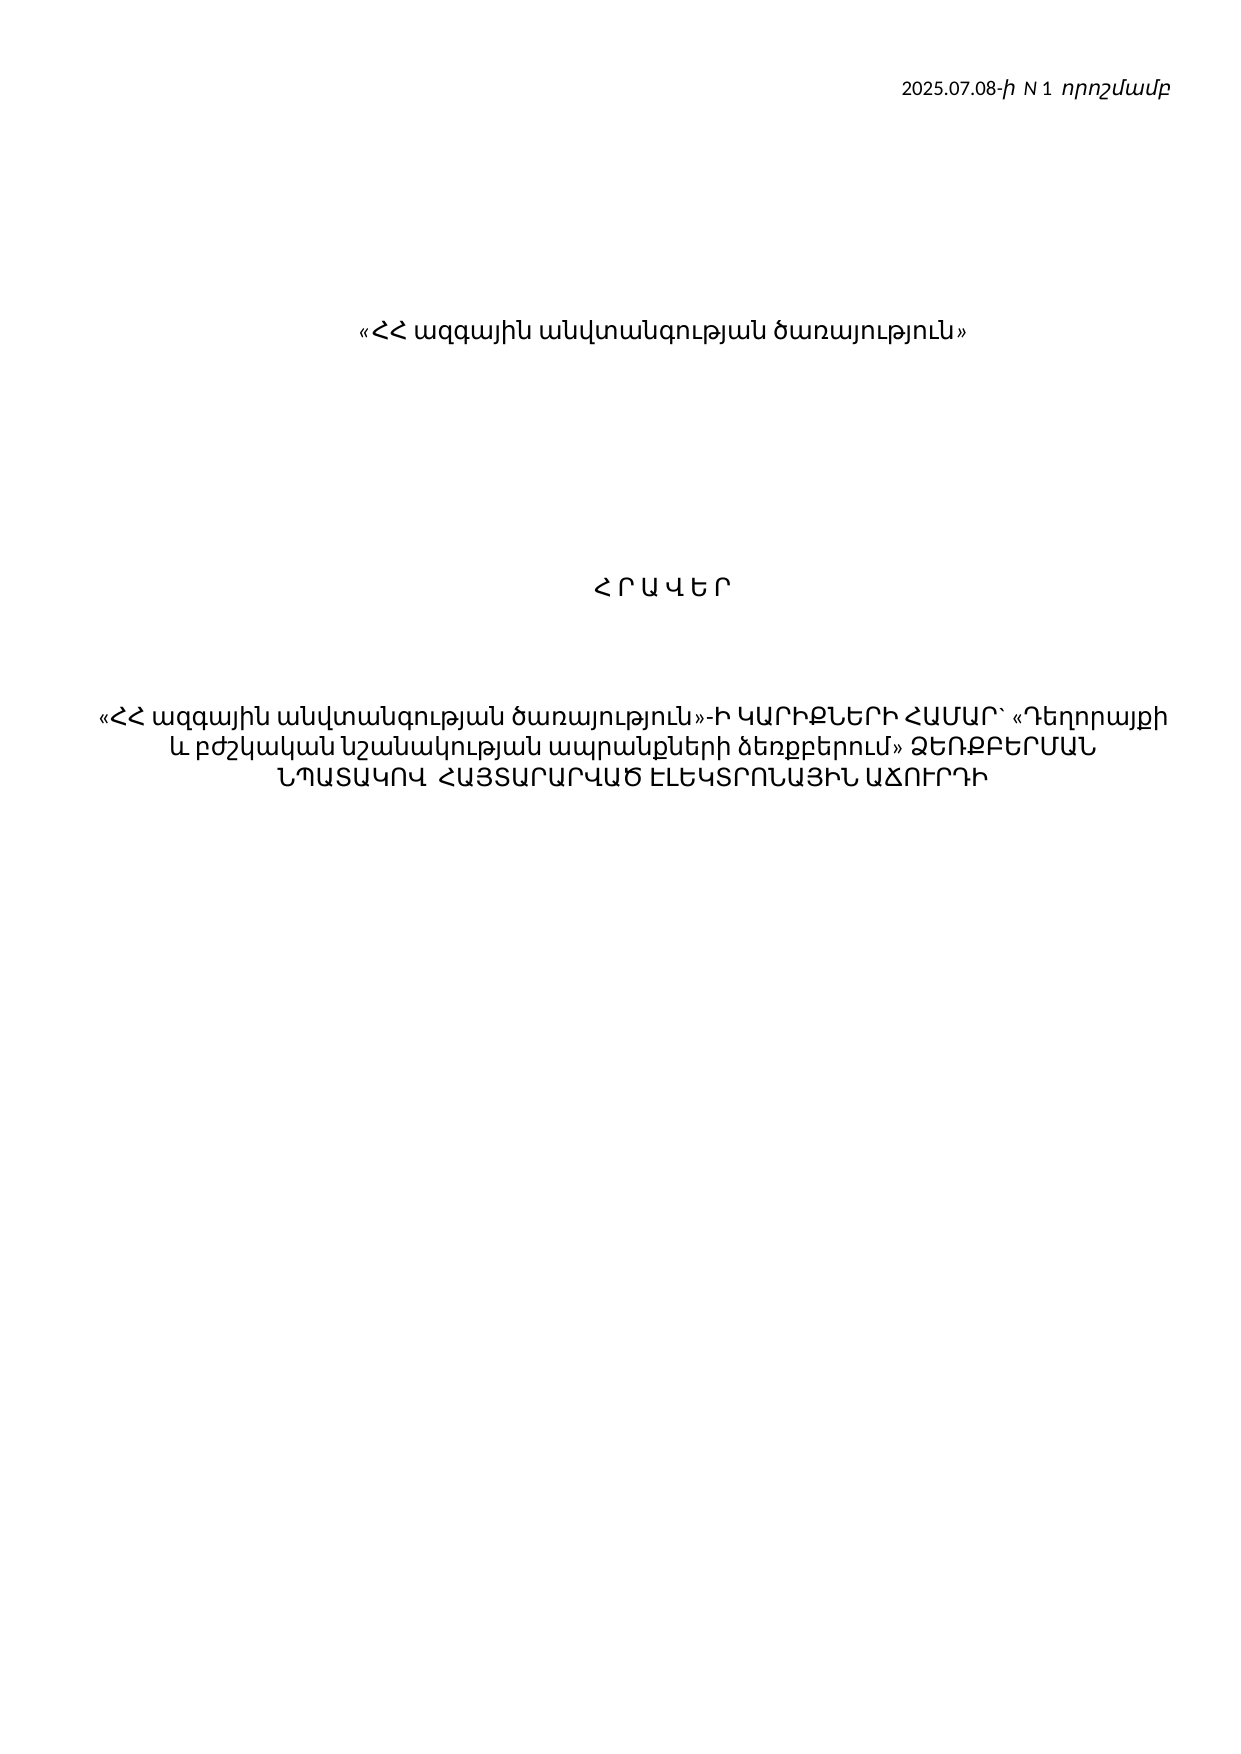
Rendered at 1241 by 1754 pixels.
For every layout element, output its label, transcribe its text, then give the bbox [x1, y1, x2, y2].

text Հ Ր Ա Վ Ե Ր [94, 572, 1172, 602]
text «ՀՀ ազգային անվտանգության ծառայություն»-Ի ԿԱՐԻՔՆԵՐԻ ՀԱՄԱՐ` «Դեղորայքի և բժշկական նշանակության ապրանքների ձեռքբերում» ՁԵՌՔԲԵՐՄԱՆ ՆՊԱՏԱԿՈՎ ՀԱՅՏԱՐԱՐՎԱԾ ԷԼԵԿՏՐՈՆԱՅԻՆ ԱՃՈՒՐԴԻ [94, 701, 1172, 792]
text 2025.07.08 -ի N 1 որոշմամբ [94, 75, 1171, 100]
text « ՀՀ ազգային անվտանգության ծառայություն» [94, 316, 1172, 346]
